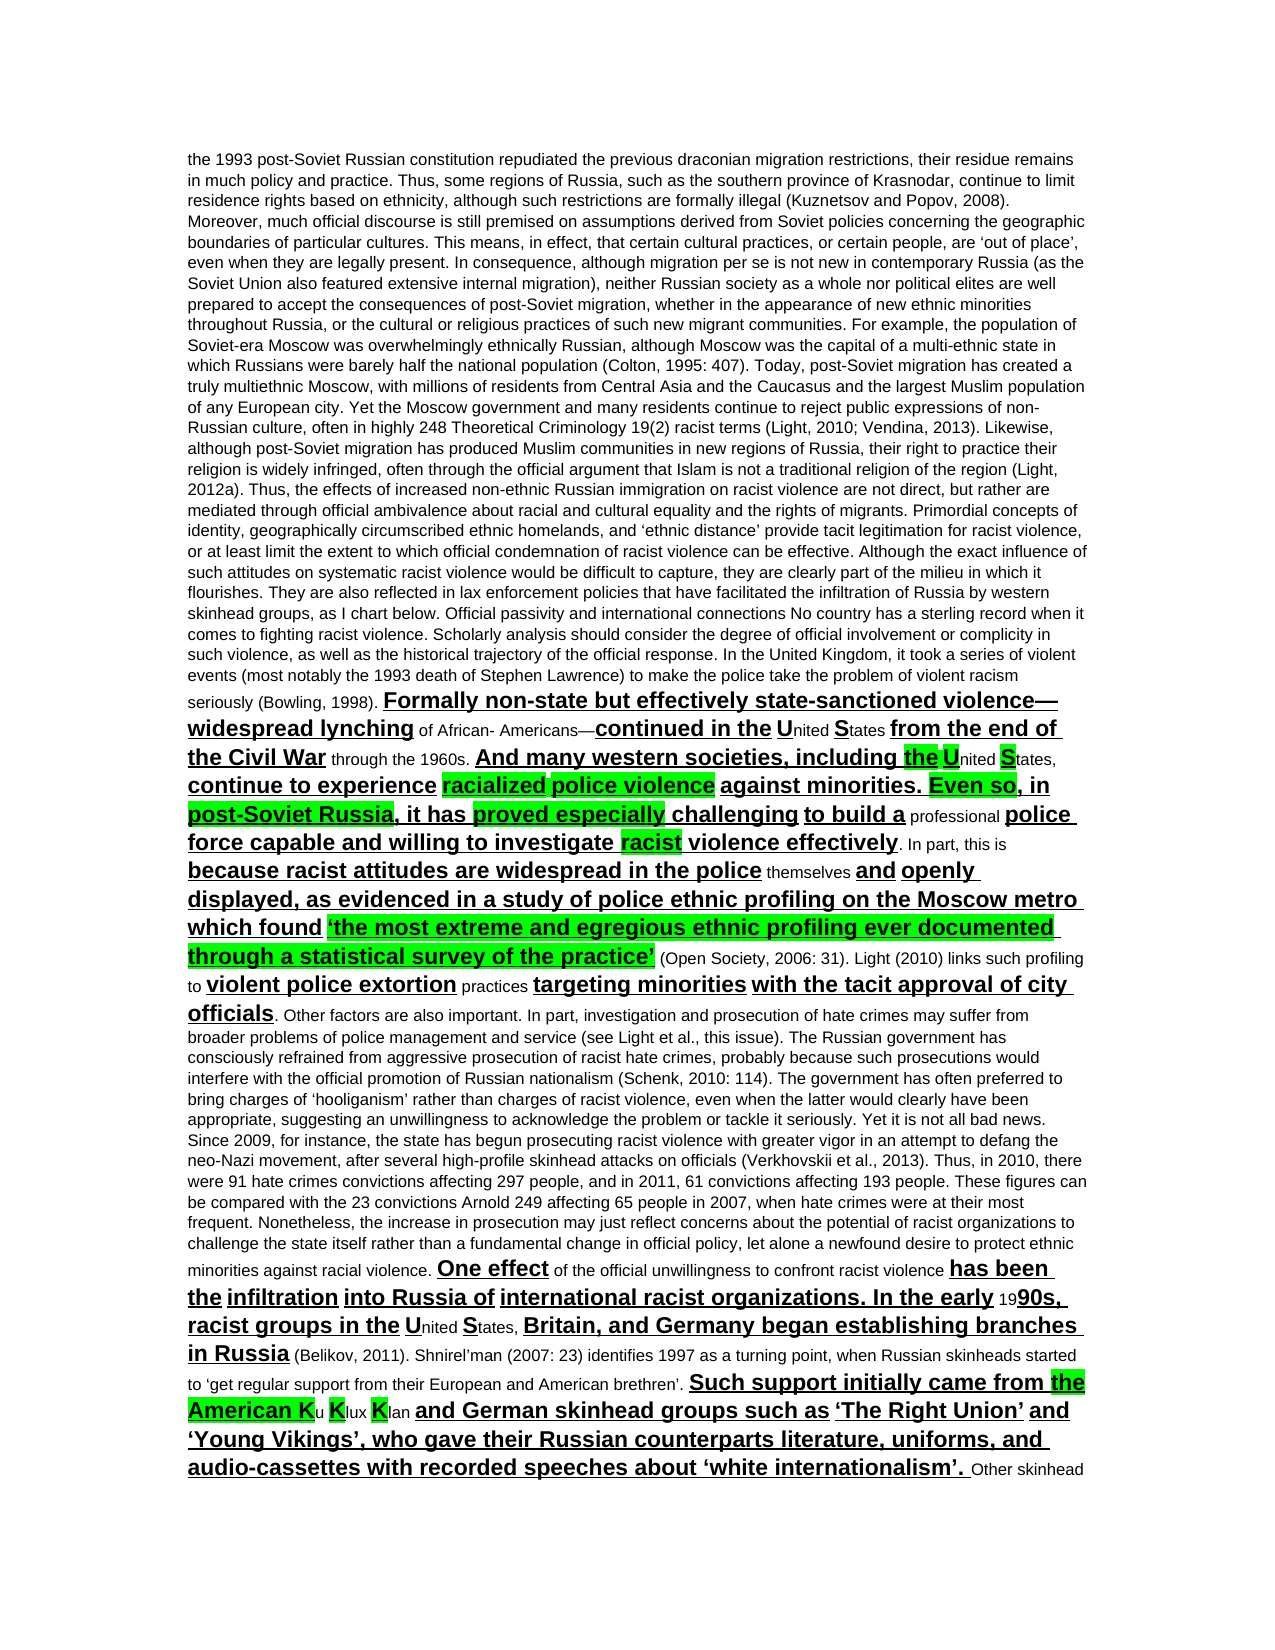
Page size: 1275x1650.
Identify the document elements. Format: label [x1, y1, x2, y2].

text [187, 150, 1087, 1480]
